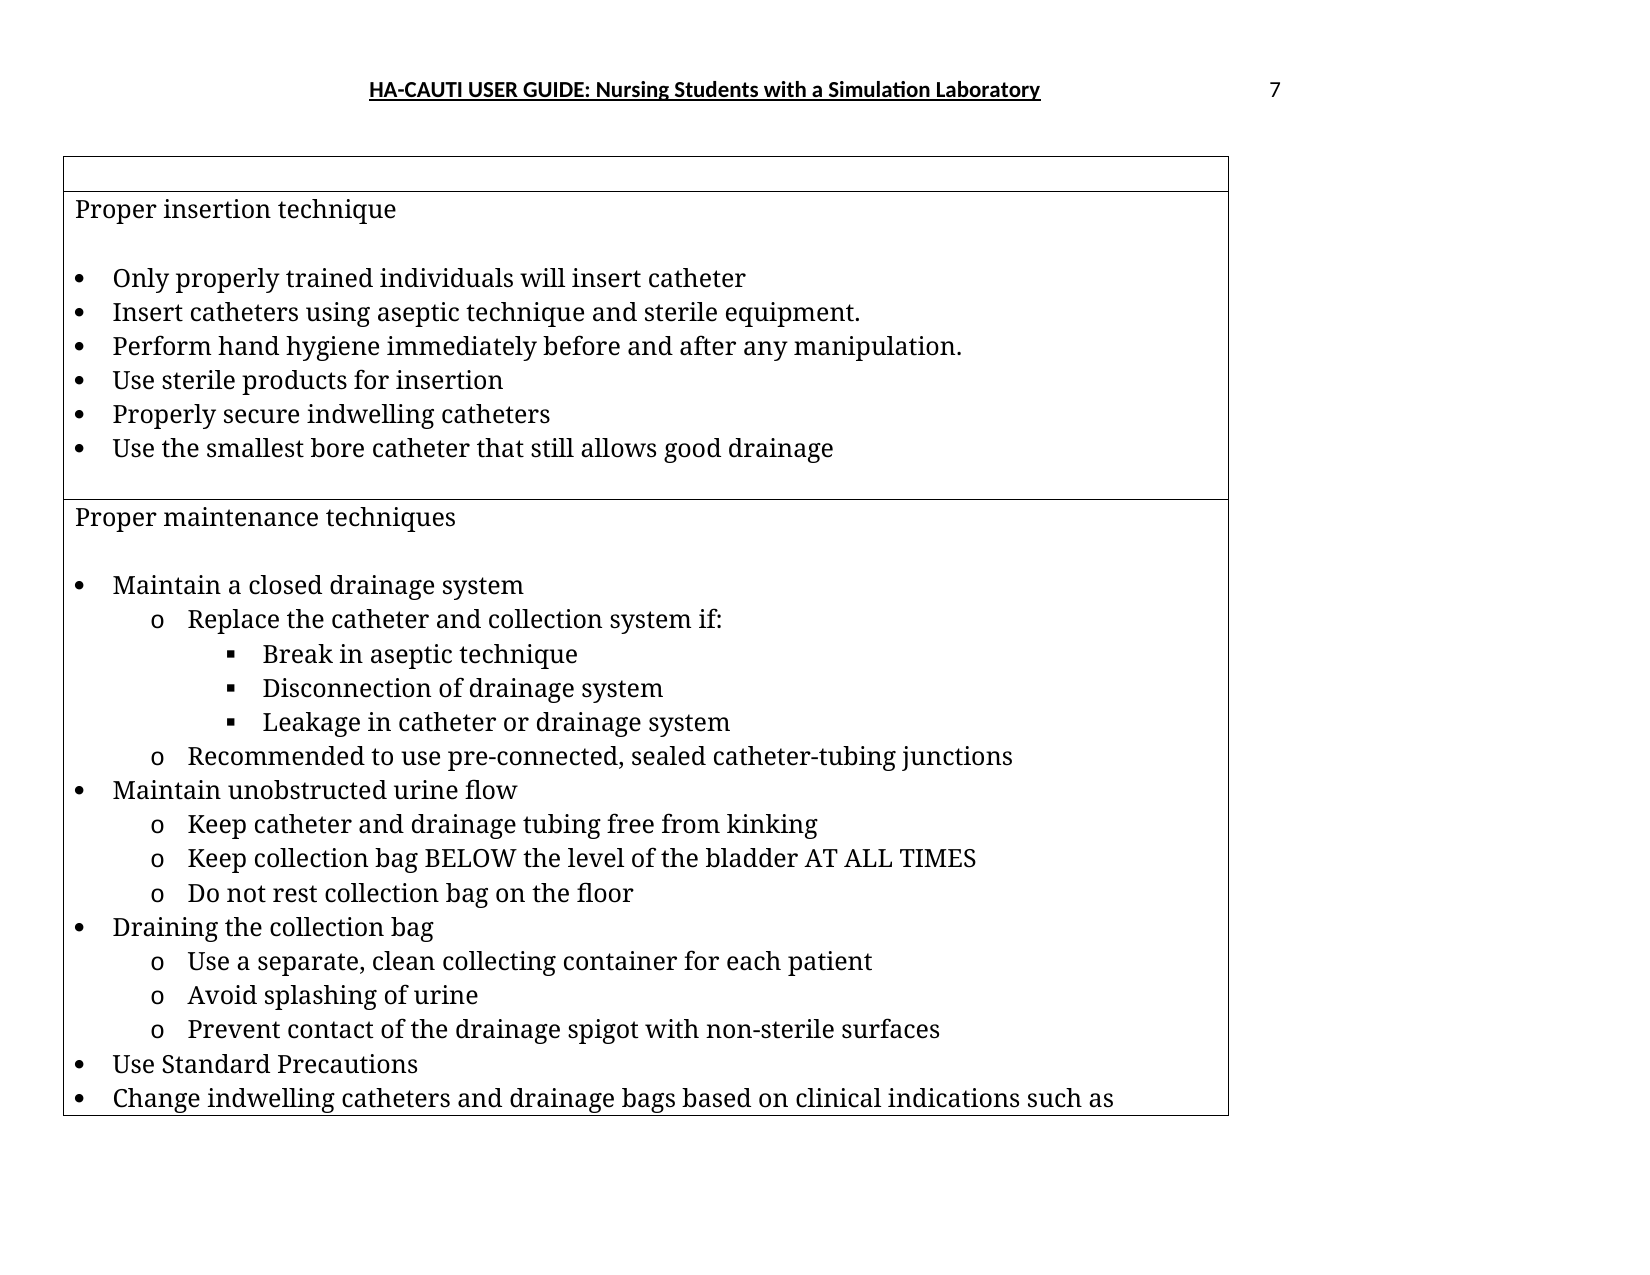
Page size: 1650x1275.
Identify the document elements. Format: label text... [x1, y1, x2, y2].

table_cell Proper insertion technique Only properly trained individuals will insert catheter Insert catheters using aseptic technique and sterile equipment. Perform hand hygiene immediately before and after any manipulation. Use sterile products for insertion Properly secure indwelling catheters Use the smallest bore catheter that still allows good drainage [64, 192, 1228, 499]
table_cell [64, 500, 1228, 1114]
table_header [64, 157, 1228, 191]
